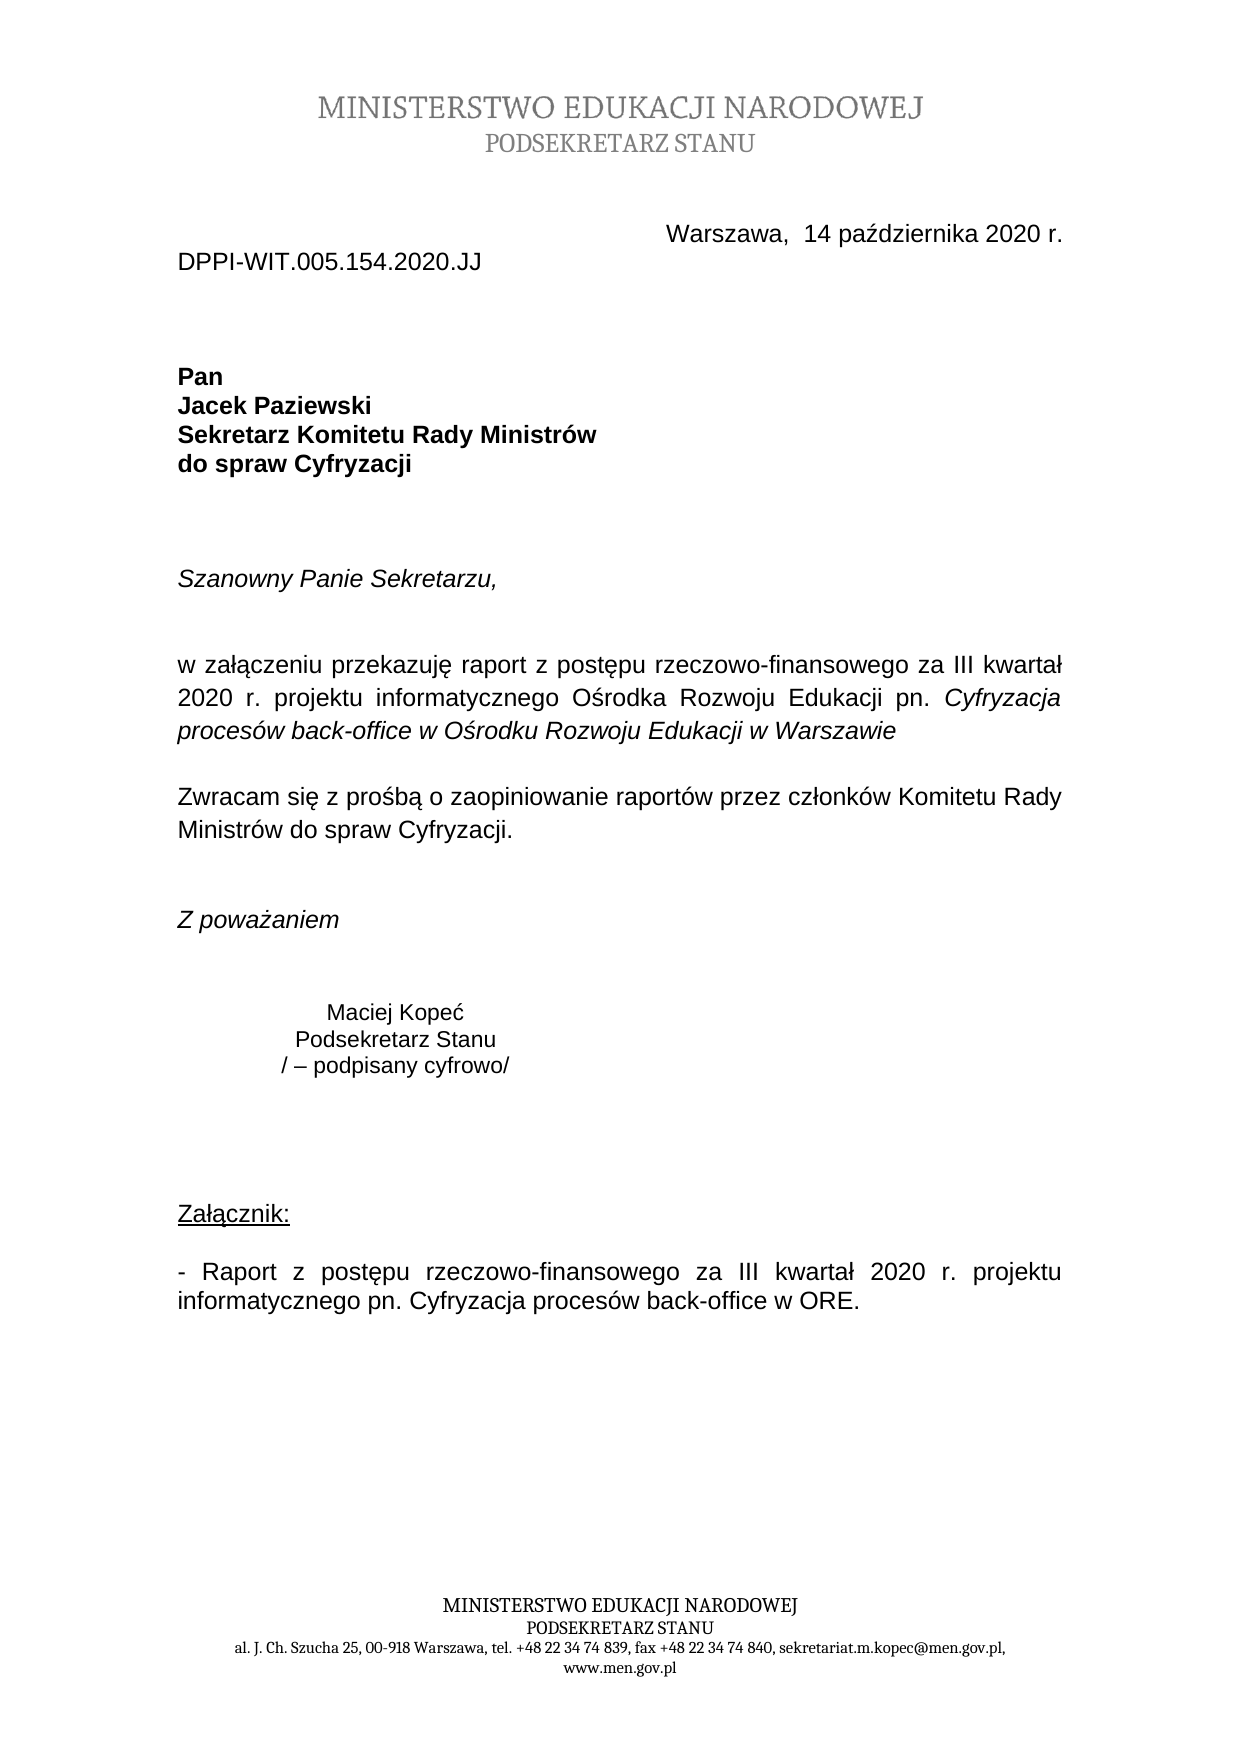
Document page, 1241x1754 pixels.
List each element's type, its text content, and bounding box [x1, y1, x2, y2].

text do spraw Cyfryzacji [177, 449, 1063, 477]
text Warszawa, 14 października 2020 r. [177, 219, 1063, 247]
text w załączeniu przekazuję raport z postępu rzeczowo-finansowego za III kwartał 2020 r. projektu informatycznego Ośrodka Rozwoju Edukacji pn. Cyfryzacja procesów back-office w Ośrodku Rozwoju Edukacji w Warszawie [177, 650, 1063, 745]
text Załącznik: [177, 1199, 1063, 1228]
text - Raport z postępu rzeczowo-finansowego za III kwartał 2020 r. projektu informatycznego pn. Cyfryzacja procesów back-office w ORE. [177, 1257, 1063, 1314]
text Z poważaniem [177, 906, 1063, 934]
text Szanowny Panie Sekretarzu, [177, 564, 1063, 592]
text Jacek Paziewski [177, 391, 1063, 420]
text Pan [177, 362, 1063, 391]
text DPPI-WIT.005.154.2020.JJ [177, 247, 1063, 276]
text Sekretarz Komitetu Rady Ministrów [177, 420, 1063, 449]
text Zwracam się z prośbą o zaopiniowanie raportów przez członków Komitetu Rady Ministrów do spraw Cyfryzacji. [177, 782, 1063, 844]
picture [178, 88, 1062, 128]
